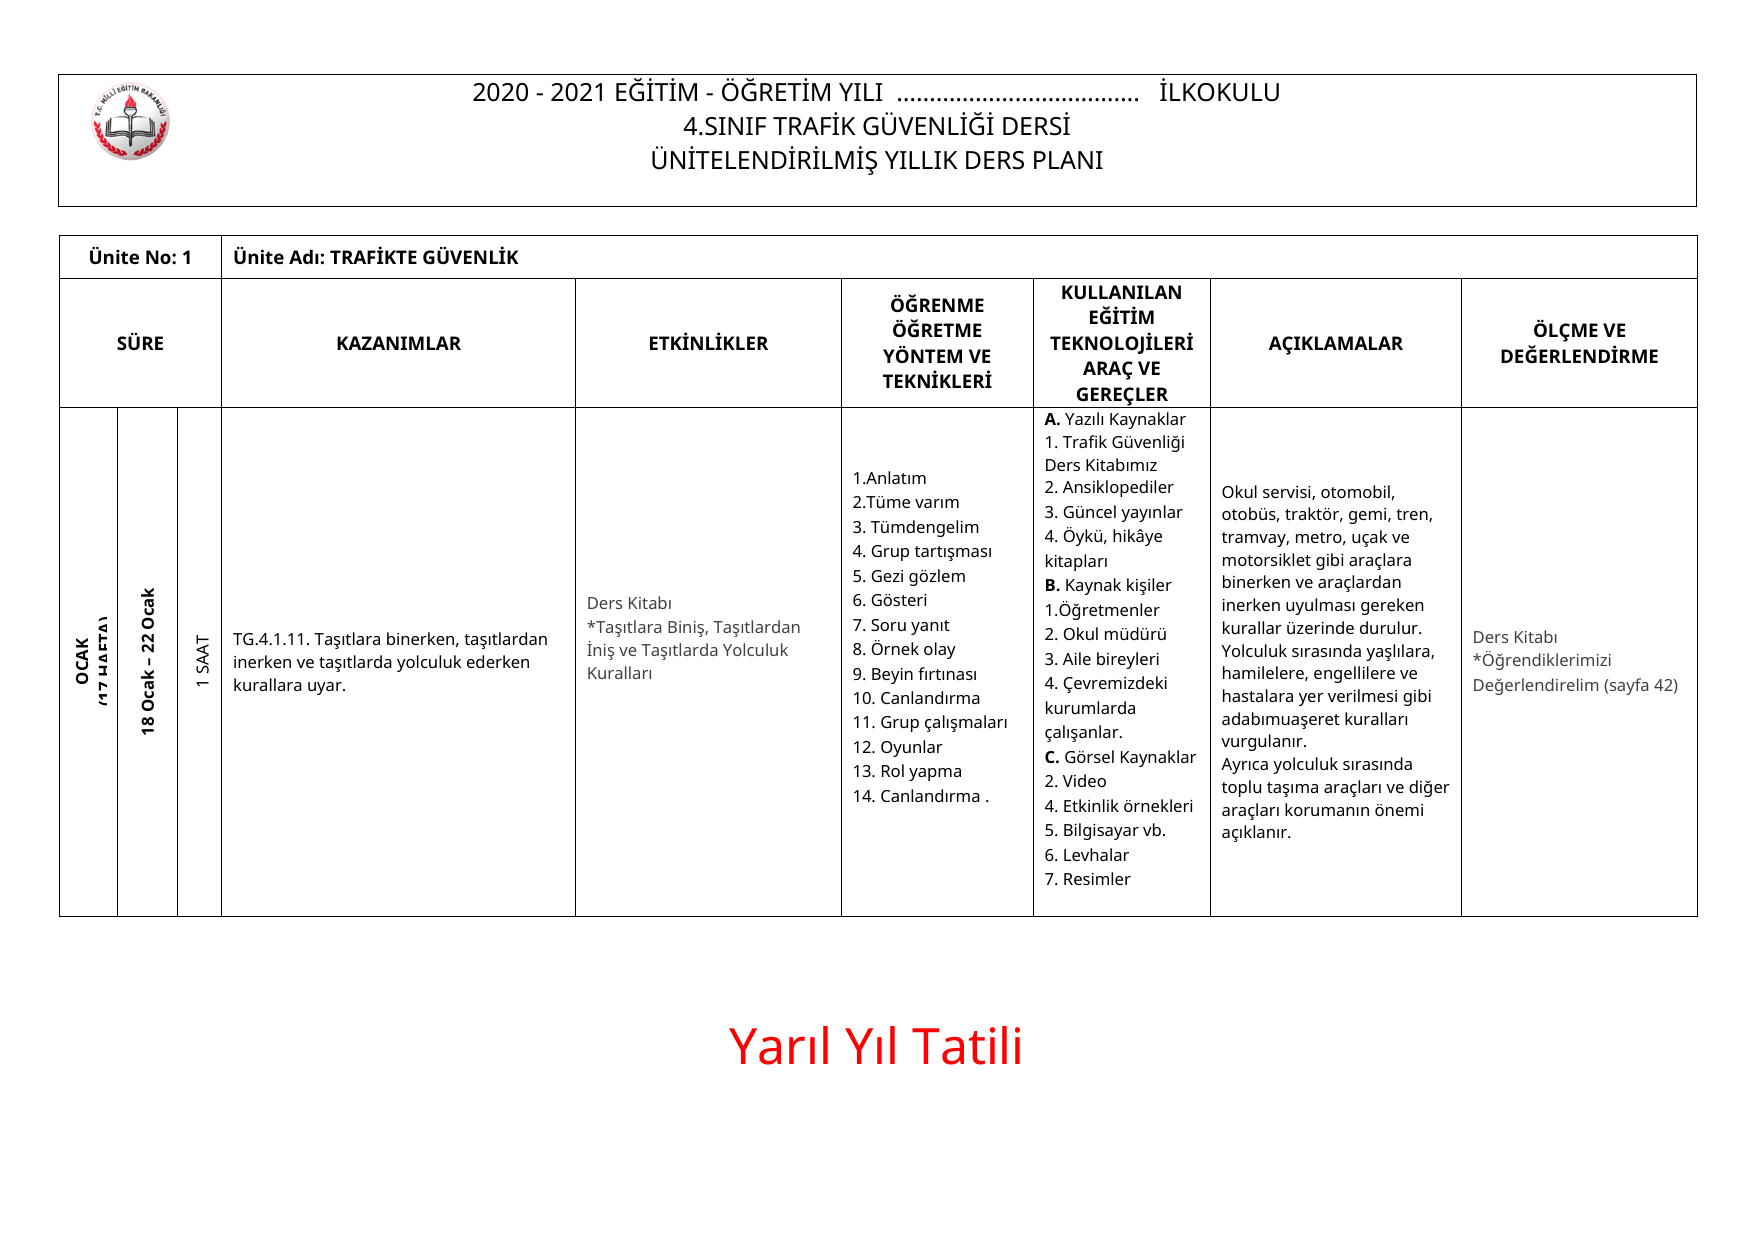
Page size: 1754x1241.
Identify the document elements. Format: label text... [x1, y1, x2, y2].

table_cell ÖLÇME VE DEĞERLENDİRME [1462, 279, 1697, 407]
table_cell ÖĞRENME ÖĞRETME YÖNTEM VE TEKNİKLERİ [842, 279, 1033, 407]
table_cell 1 SAAT [178, 408, 221, 916]
table_cell TG.4.1.11. Taşıtlara binerken, taşıtlardan inerken ve taşıtlarda yolculuk ederken kurallara uyar. [222, 408, 575, 916]
table_cell A. Yazılı Kaynaklar 1. Trafik Güvenliği Ders Kitabımız 2. Ansiklopediler 3. Güncel yayınlar 4. Öykü, hikâye kitapları B. Kaynak kişiler 1.Öğretmenler 2. Okul müdürü 3. Aile bireyleri 4. Çevremizdeki kurumlarda çalışanlar. C. Görsel Kaynaklar 2. Video 4. Etkinlik örnekleri 5. Bilgisayar vb. 6. Levhalar 7. Resimler [1034, 408, 1210, 916]
picture [85, 77, 175, 167]
table_cell Ders Kitabı *Taşıtlara Biniş, Taşıtlardan İniş ve Taşıtlarda Yolculuk Kuralları [576, 408, 841, 916]
table_cell 18 Ocak – 22 Ocak [118, 408, 177, 916]
table_cell SÜRE [60, 279, 221, 407]
table_cell Okul servisi, otomobil, otobüs, traktör, gemi, tren, tramvay, metro, uçak ve motorsiklet gibi araçlara binerken ve araçlardan inerken uyulması gereken kurallar üzerinde durulur. Yolculuk sırasında yaşlılara, hamilelere, engellilere ve hastalara yer verilmesi gibi adabımuaşeret kuralları vurgulanır. Ayrıca yolculuk sırasında toplu taşıma araçları ve diğer araçları korumanın önemi açıklanır. [1211, 408, 1461, 916]
table_cell KAZANIMLAR [222, 279, 575, 407]
table_header Ünite No: 1 [60, 236, 221, 278]
table_cell Ders Kitabı *Öğrendiklerimizi Değerlendirelim (sayfa 42) [1462, 408, 1697, 916]
text Yarıl Yıl Tatili [59, 1011, 1695, 1079]
table_cell ETKİNLİKLER [576, 279, 841, 407]
table_cell AÇIKLAMALAR [1211, 279, 1461, 407]
table_cell KULLANILAN EĞİTİM TEKNOLOJİLERİ ARAÇ VE GEREÇLER [1034, 279, 1210, 407]
table_header Ünite Adı: TRAFİKTE GÜVENLİK [222, 236, 1697, 278]
table_cell OCAK (17.HAFTA) [60, 408, 117, 916]
table_cell 1.Anlatım 2.Tüme varım 3. Tümdengelim 4. Grup tartışması 5. Gezi gözlem 6. Gösteri 7. Soru yanıt 8. Örnek olay 9. Beyin fırtınası 10. Canlandırma 11. Grup çalışmaları 12. Oyunlar 13. Rol yapma 14. Canlandırma . [842, 408, 1033, 916]
